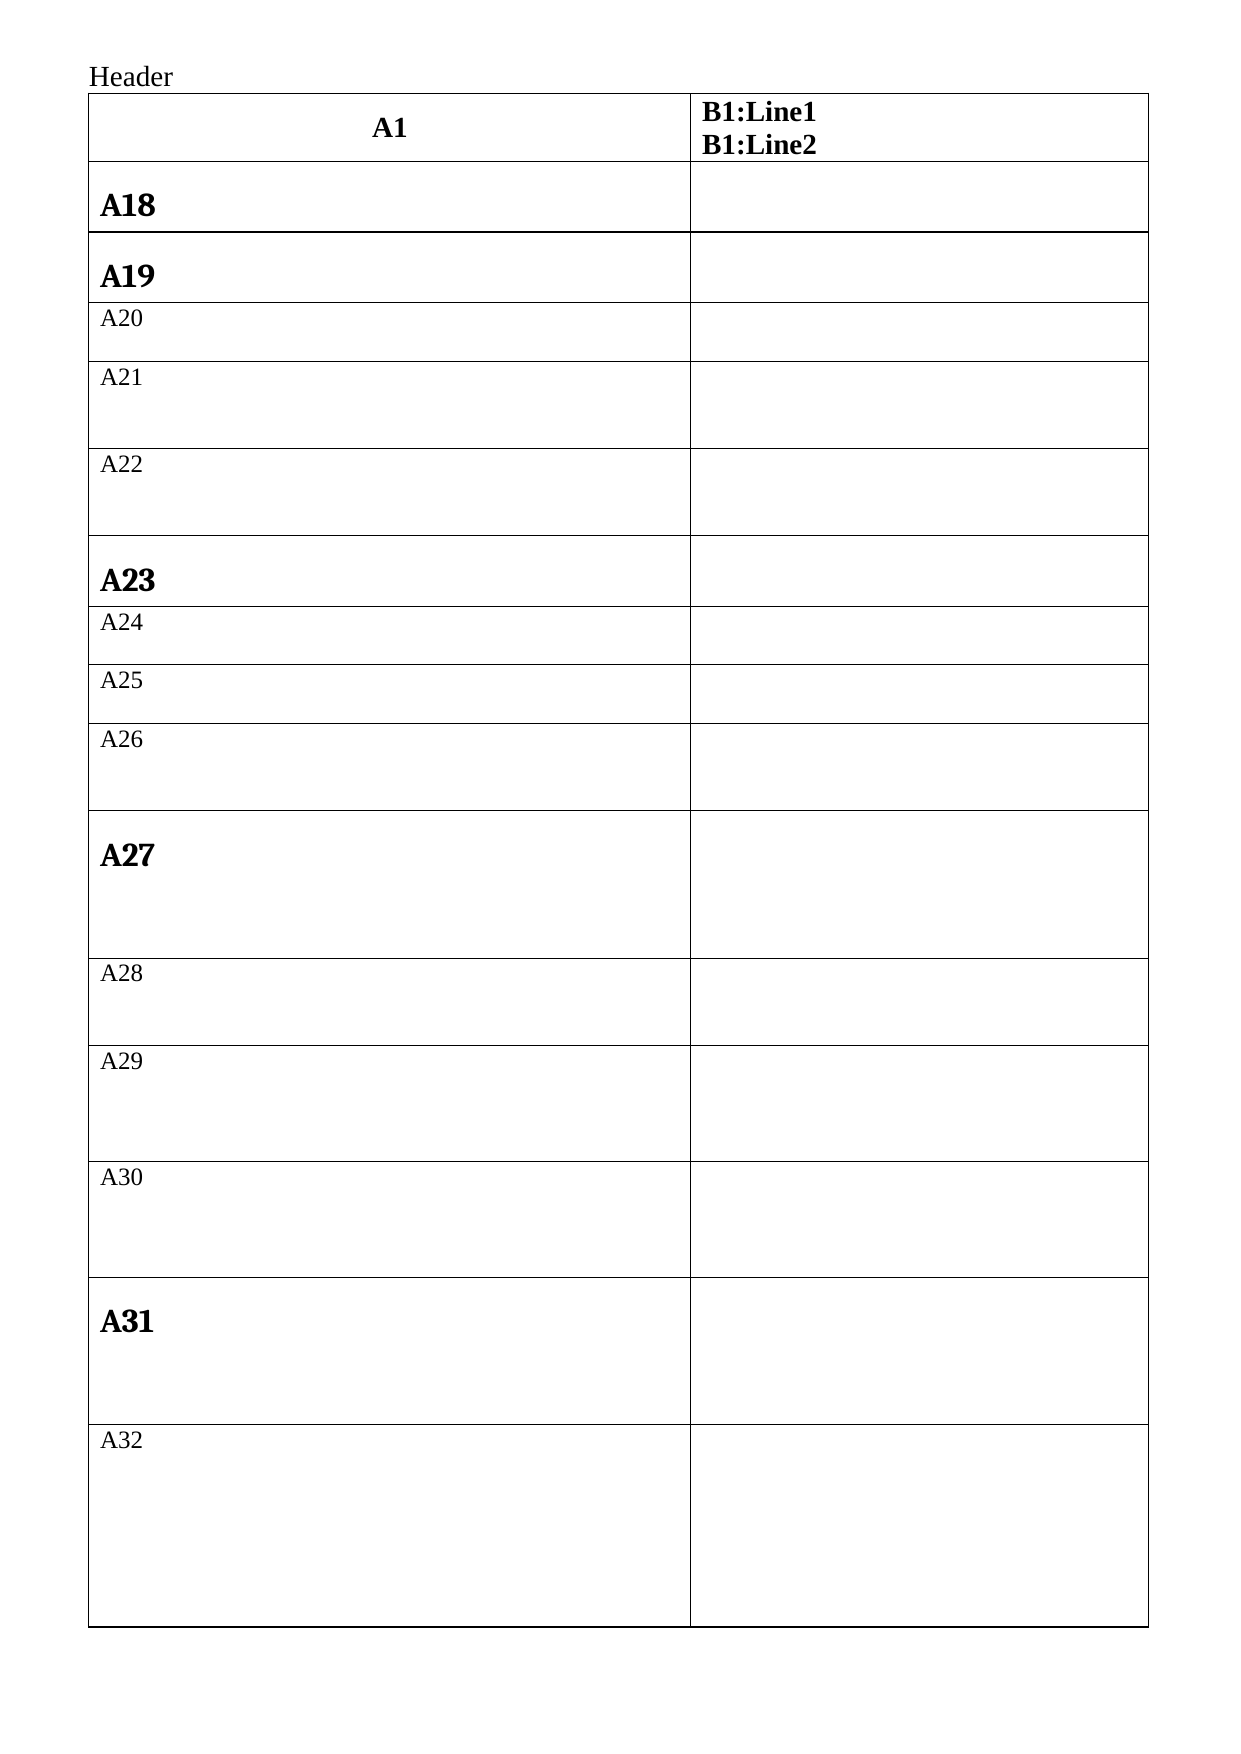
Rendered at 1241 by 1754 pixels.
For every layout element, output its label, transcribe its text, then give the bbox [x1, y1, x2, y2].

table_cell [691, 1278, 1148, 1424]
table_cell [691, 665, 1148, 723]
table_cell A23 [89, 536, 690, 606]
table_cell [691, 303, 1148, 361]
table_cell A21 [89, 362, 690, 448]
table_cell A20 [89, 303, 690, 361]
table_cell A30 [89, 1162, 690, 1277]
table_cell [691, 607, 1148, 664]
table_cell [691, 1425, 1148, 1626]
table_cell [691, 959, 1148, 1045]
table_cell [691, 162, 1148, 231]
table_cell [691, 449, 1148, 535]
table_cell A28 [89, 959, 690, 1045]
table_cell A25 [89, 665, 690, 723]
table_cell [691, 1162, 1148, 1277]
table_header A1 [89, 94, 690, 161]
table_cell [691, 362, 1148, 448]
table_cell A31 [89, 1278, 690, 1424]
table_cell [691, 233, 1148, 302]
table_cell [691, 811, 1148, 957]
table_cell A24 [89, 607, 690, 664]
table_cell [691, 724, 1148, 810]
table_cell [691, 1046, 1148, 1161]
table_cell A18 [89, 162, 690, 231]
table_cell [691, 536, 1148, 606]
table_cell A26 [89, 724, 690, 810]
table_header B1:Line1 B1:Line2 [691, 94, 1148, 161]
table_cell A29 [89, 1046, 690, 1161]
table_cell A22 [89, 449, 690, 535]
table_cell A32 [89, 1425, 690, 1626]
table_cell A19 [89, 233, 690, 302]
table_cell A27 [89, 811, 690, 957]
